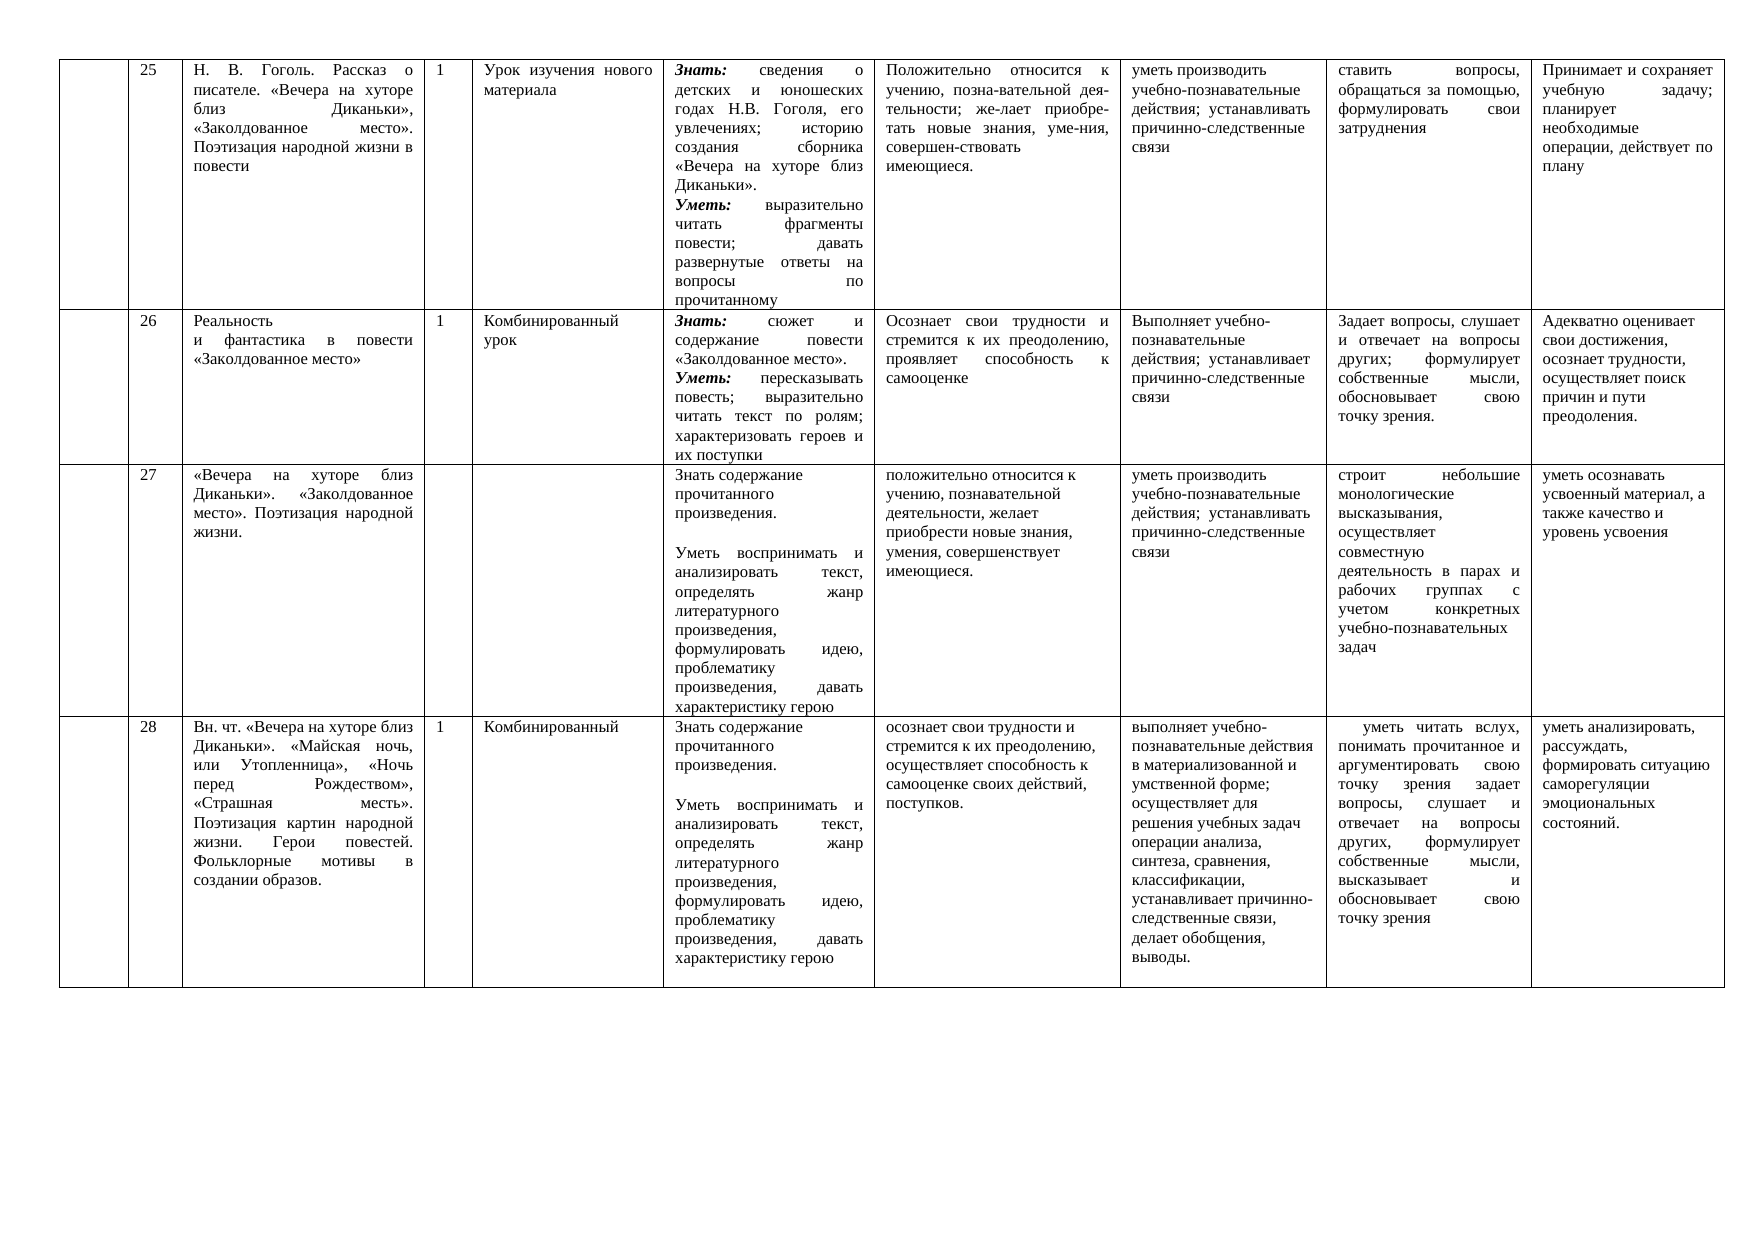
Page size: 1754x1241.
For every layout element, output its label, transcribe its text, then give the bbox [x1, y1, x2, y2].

table_cell уметь анализировать, рассуждать, формировать ситуацию саморегуляции эмоциональных состояний. [1532, 717, 1724, 987]
table_cell «Вечера на хуторе близ Диканьки». «Заколдованное место». Поэтизация народной жизни. [183, 465, 424, 716]
table_cell [60, 60, 128, 309]
table_cell Выполняет учебно-познавательные действия; устанавливает причинно-следственные связи [1121, 310, 1326, 464]
table_cell положительно относится к учению, познавательной деятельности, желает приобрести новые знания, умения, совершенствует имеющиеся. [875, 465, 1120, 716]
table_cell Задает вопросы, слушает и отвечает на вопросы других; формулирует собственные мысли, обосновывает свою точку зрения. [1327, 310, 1531, 464]
table_cell осознает свои трудности и стремится к их преодолению, осуществляет способность к самооценке своих действий, поступков. [875, 717, 1120, 987]
table_cell Реальность и фантастика в повести «Заколдованное место» [183, 310, 424, 464]
table_cell 1 [425, 60, 472, 309]
table_cell 26 [129, 310, 182, 464]
table_cell [60, 717, 128, 987]
table_cell Положительно относится к учению, позна-вательной дея-тельности; же-лает приобре-тать новые знания, уме-ния, совершен-ствовать имеющиеся. [875, 60, 1120, 309]
table_cell строит небольшие монологические высказывания, осуществляет совместную деятельность в парах и рабочих группах с учетом конкретных учебно-познавательных задач [1327, 465, 1531, 716]
table_cell Комбинированный урок [473, 310, 663, 464]
table_cell Знать содержание прочитанного произведения. Уметь воспринимать и анализировать текст, определять жанр литературного произведения, формулировать идею, проблематику произведения, давать характеристику герою [664, 717, 874, 987]
table_cell Знать: сведения о детских и юношеских годах Н.В. Гоголя, его увлечениях; историю создания сборника «Вечера на хуторе близ Диканьки». Уметь: выразительно читать фрагменты повести; давать развернутые ответы на вопросы по прочитанному [664, 60, 874, 309]
table_cell Комбинированный [473, 717, 663, 987]
table_cell 27 [129, 465, 182, 716]
table_cell 1 [425, 717, 472, 987]
table_cell уметь производить учебно-познавательные действия; устанавливать причинно-следственные связи [1121, 465, 1326, 716]
table_cell Принимает и сохраняет учебную задачу; планирует необходимые операции, действует по плану [1532, 60, 1724, 309]
table_cell 28 [129, 717, 182, 987]
table_cell выполняет учебно-познавательные действия в материализованной и умственной форме; осуществляет для решения учебных задач операции анализа, синтеза, сравнения, классификации, устанавливает причинно- следственные связи, делает обобщения, выводы. [1121, 717, 1326, 987]
table_cell 1 [425, 310, 472, 464]
table_cell Знать: сюжет и содержание повести «Заколдованное место». Уметь: пересказывать повесть; выразительно читать текст по ролям; характеризовать героев и их поступки [664, 310, 874, 464]
table_cell Адекватно оценивает свои достижения, осознает трудности, осуществляет поиск причин и пути преодоления. [1532, 310, 1724, 464]
table_cell уметь производить учебно-познавательные действия; устанавливать причинно-следственные связи [1121, 60, 1326, 309]
table_cell [425, 465, 472, 716]
table_cell Урок изучения нового материала [473, 60, 663, 309]
table_cell Н. В. Гоголь. Рассказ о писателе. «Вечера на хуторе близ Диканьки», «Заколдованное место». Поэтизация народной жизни в повести [183, 60, 424, 309]
table_cell Вн. чт. «Вечера на хуторе близ Диканьки». «Майская ночь, или Утопленница», «Ночь перед Рождеством», «Страшная месть». Поэтизация картин народной жизни. Герои повестей. Фольклорные мотивы в создании образов. [183, 717, 424, 987]
table_cell Знать содержание прочитанного произведения. Уметь воспринимать и анализировать текст, определять жанр литературного произведения, формулировать идею, проблематику произведения, давать характеристику герою [664, 465, 874, 716]
table_cell Осознает свои трудности и стремится к их преодолению, проявляет способность к самооценке [875, 310, 1120, 464]
table_cell [60, 465, 128, 716]
table_cell уметь осознавать усвоенный материал, а также качество и уровень усвоения [1532, 465, 1724, 716]
table_cell уметь читать вслух, понимать прочитанное и аргументировать свою точку зрения задает вопросы, слушает и отвечает на вопросы других, формулирует собственные мысли, высказывает и обосновывает свою точку зрения [1327, 717, 1531, 987]
table_cell 25 [129, 60, 182, 309]
table_cell [473, 465, 663, 716]
table_cell [60, 310, 128, 464]
table_cell ставить вопросы, обращаться за помощью, формулировать свои затруднения [1327, 60, 1531, 309]
